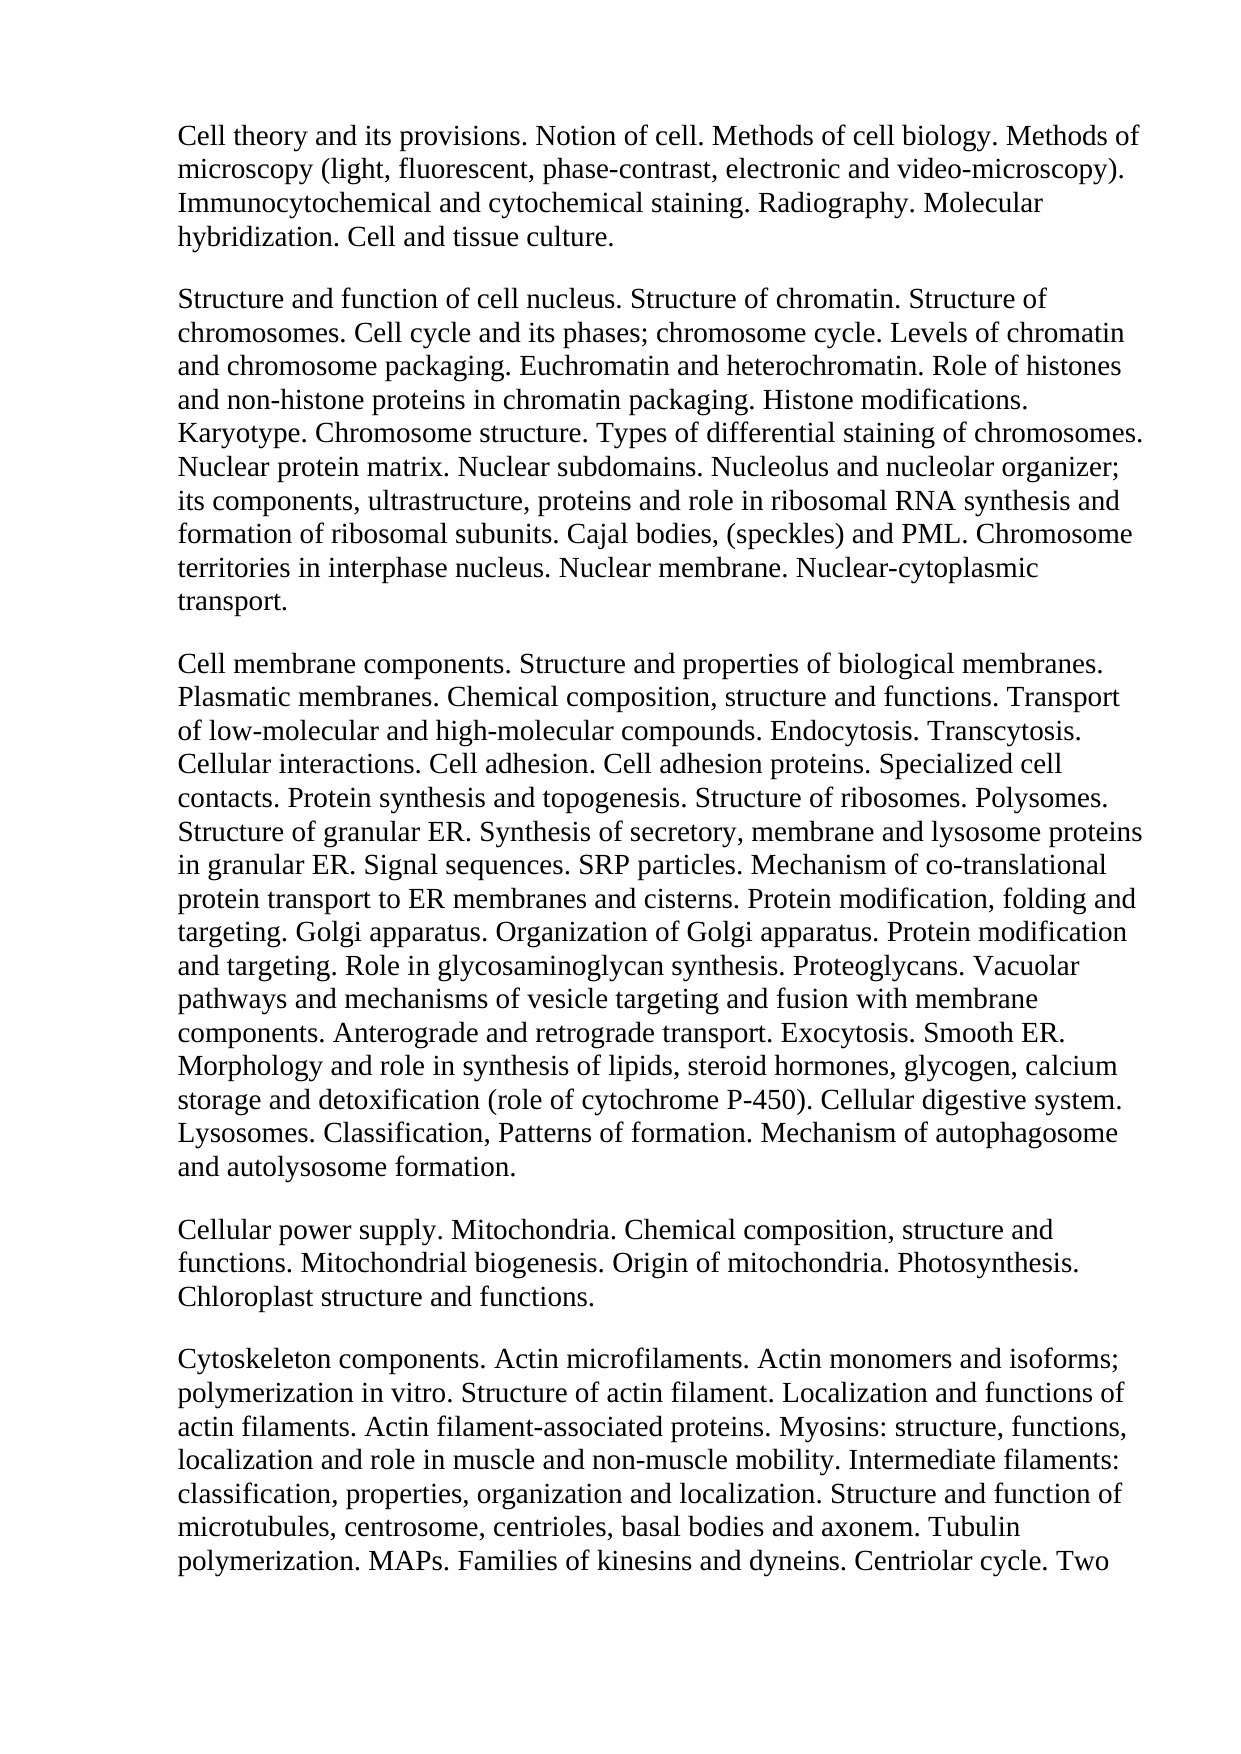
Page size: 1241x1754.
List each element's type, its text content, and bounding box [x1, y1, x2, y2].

text Cell theory and its provisions. Notion of cell. Methods of cell biology. Methods of microscopy (light, fluorescent, phase-contrast, electronic and video-microscopy). Immunocytochemical and cytochemical staining. Radiography. Molecular hybridization. Cell and tissue culture. [177, 118, 1152, 252]
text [177, 1342, 1152, 1576]
text Cellular power supply. Mitochondria. Chemical composition, structure and functions. Mitochondrial biogenesis. Origin of mitochondria. Photosynthesis. Chloroplast structure and functions. [177, 1212, 1152, 1312]
text Cell membrane components. Structure and properties of biological membranes. Plasmatic membranes. Chemical composition, structure and functions. Transport of low-molecular and high-molecular compounds. Endocytosis. Transcytosis. Cellular interactions. Cell adhesion. Cell adhesion proteins. Specialized cell contacts. Protein synthesis and topogenesis. Structure of ribosomes. Polysomes. Structure of granular ER. Synthesis of secretory, membrane and lysosome proteins in granular ER. Signal sequences. SRP particles. Mechanism of co-translational protein transport to ER membranes and cisterns. Protein modification, folding and targeting. Golgi apparatus. Organization of Golgi apparatus. Protein modification and targeting. Role in glycosaminoglycan synthesis. Proteoglycans. Vacuolar pathways and mechanisms of vesicle targeting and fusion with membrane components. Anterograde and retrograde transport. Exocytosis. Smooth ER. Morphology and role in synthesis of lipids, steroid hormones, glycogen, calcium storage and detoxification (role of cytochrome Р-450). Cellular digestive system. Lysosomes. Classification, Patterns of formation. Mechanism of autophagosome and autolysosome formation. [177, 646, 1152, 1183]
text Structure and function of cell nucleus. Structure of chromatin. Structure of chromosomes. Cell cycle and its phases; chromosome cycle. Levels of chromatin and chromosome packaging. Euchromatin and heterochromatin. Role of histones and non-histone proteins in chromatin packaging. Histone modifications. Karyotype. Chromosome structure. Types of differential staining of chromosomes. Nuclear protein matrix. Nuclear subdomains. Nucleolus and nucleolar organizer; its components, ultrastructure, proteins and role in ribosomal RNA synthesis and formation of ribosomal subunits. Cajal bodies, (speckles) and PML. Chromosome territories in interphase nucleus. Nuclear membrane. Nuclear-cytoplasmic transport. [177, 281, 1152, 617]
